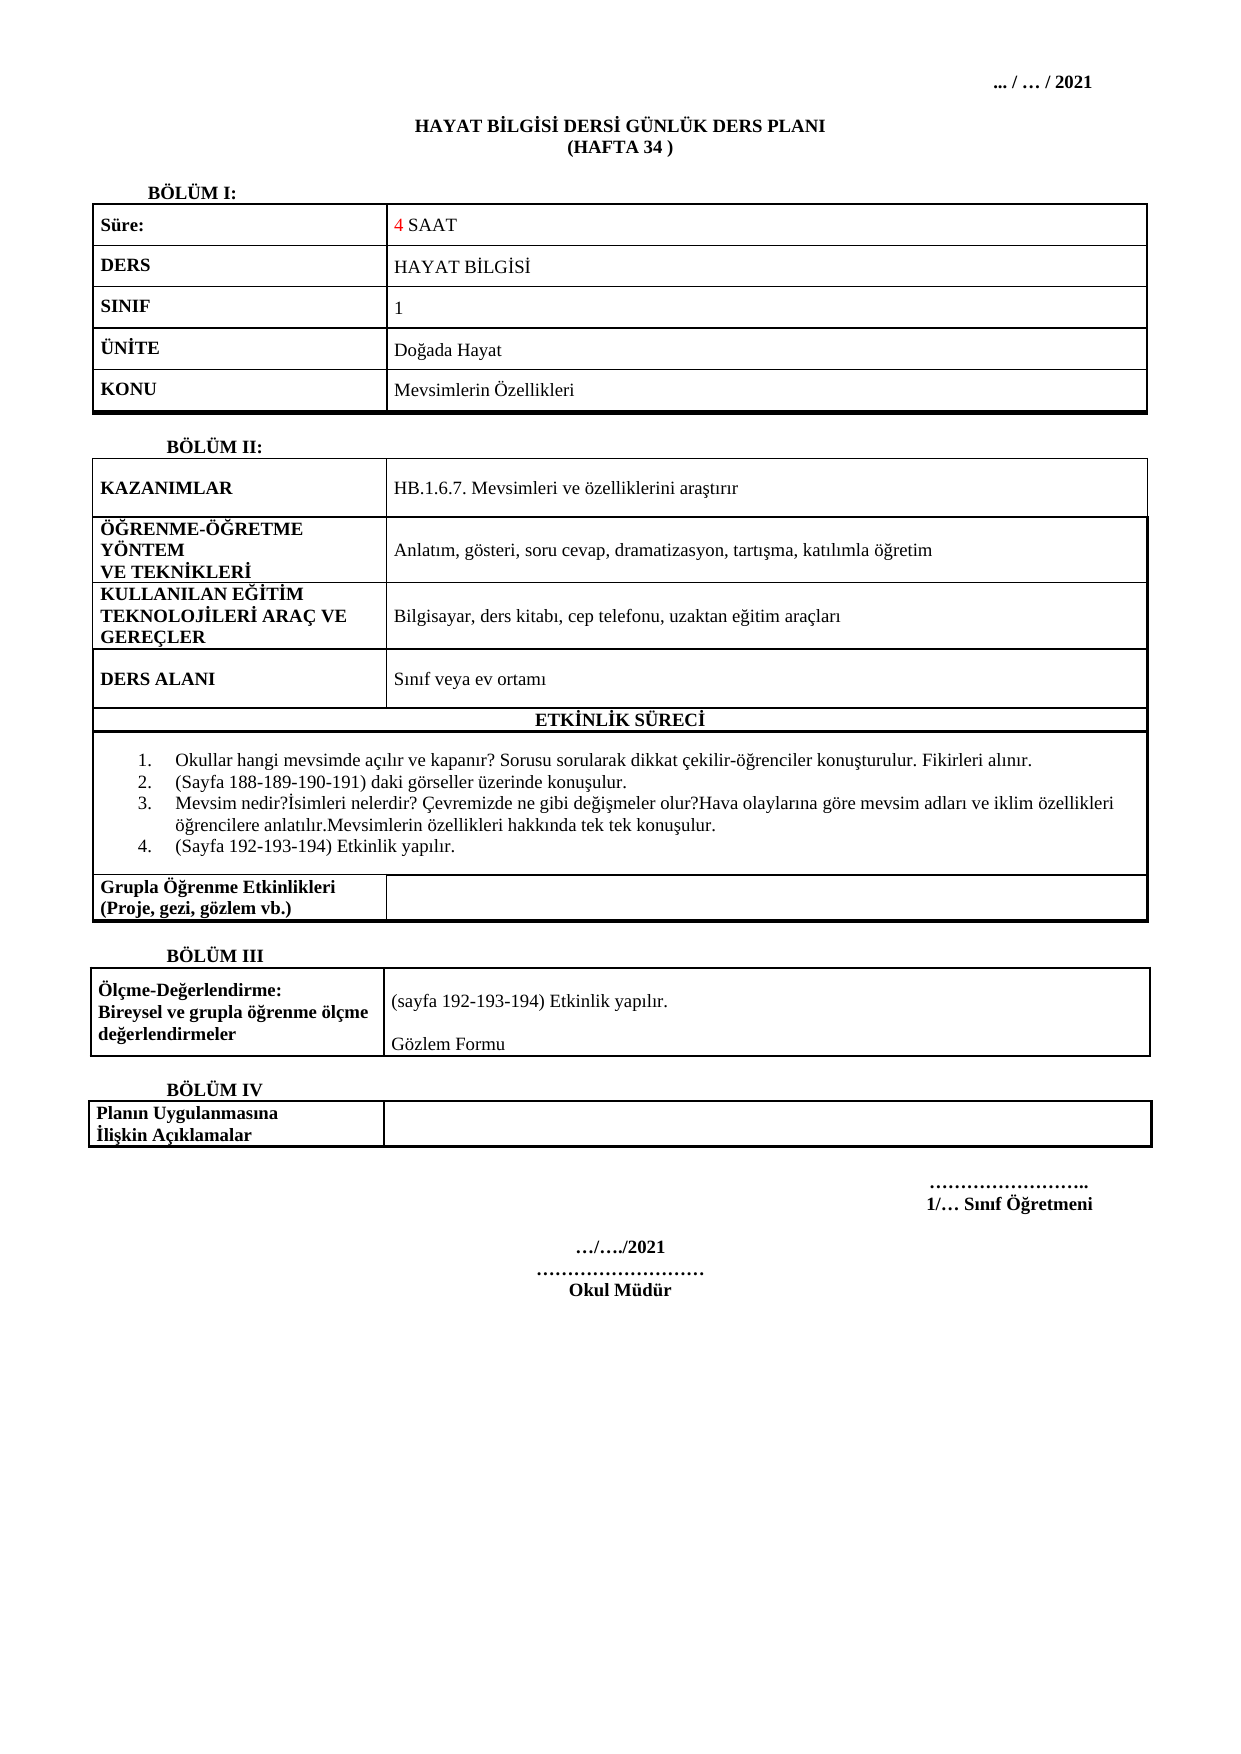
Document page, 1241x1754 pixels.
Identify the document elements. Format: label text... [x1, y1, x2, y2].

text Okul Müdür [148, 1279, 1092, 1301]
text ……………………… [148, 1258, 1092, 1279]
text ... / … / 2021 [148, 71, 1092, 93]
text 1/… Sınıf Öğretmeni [148, 1193, 1092, 1214]
table_cell KULLANILAN EĞİTİM TEKNOLOJİLERİ ARAÇ VE GEREÇLER [93, 583, 386, 648]
table_header (sayfa 192-193-194) Etkinlik yapılır. Gözlem Formu [385, 969, 1149, 1055]
table_cell SINIF [94, 287, 386, 327]
table_cell ÜNİTE [94, 329, 386, 369]
table_cell KONU [94, 370, 386, 410]
table_cell Sınıf veya ev ortamı [387, 650, 1146, 707]
table_cell DERS ALANI [94, 650, 386, 707]
table_cell HAYAT BİLGİSİ [388, 246, 1146, 286]
subtitle BÖLÜM III [148, 945, 1092, 967]
table_header [385, 1102, 1150, 1145]
text …………………….. [148, 1171, 1092, 1193]
text HAYAT BİLGİSİ DERSİ GÜNLÜK DERS PLANI [148, 114, 1092, 136]
table_cell Okullar hangi mevsimde açılır ve kapanır? Sorusu sorularak dikkat çekilir-öğrenciler konuşturulur. Fikirleri alınır. (Sayfa 188-189-190-191) daki görseller üzerinde konuşulur. Mevsim nedir?İsimleri nelerdir? Çevremizde ne gibi değişmeler olur?Hava olaylarına göre mevsim adları ve iklim özellikleri öğrencilere anlatılır.Mevsimlerin özellikleri hakkında tek tek konuşulur. (Sayfa 192-193-194) Etkinlik yapılır. [94, 733, 1146, 873]
table_header 4 SAAT [388, 205, 1146, 244]
table_cell Bilgisayar, ders kitabı, cep telefonu, uzaktan eğitim araçları [387, 583, 1146, 648]
text BÖLÜM I: [148, 182, 1092, 203]
table_header Ölçme-Değerlendirme: Bireysel ve grupla öğrenme ölçme değerlendirmeler [92, 969, 383, 1055]
table_cell ETKİNLİK SÜRECİ [94, 709, 1146, 730]
table_cell DERS [94, 246, 386, 286]
text (HAFTA 34 ) [148, 136, 1092, 158]
table_header Planın Uygulanmasına İlişkin Açıklamalar [90, 1102, 383, 1145]
table_cell 1 [388, 287, 1146, 327]
table_cell Mevsimlerin Özellikleri [388, 370, 1146, 410]
table_cell [387, 876, 1146, 919]
table_header Süre: [94, 205, 386, 244]
subtitle BÖLÜM IV [148, 1078, 1092, 1100]
table_cell ÖĞRENME-ÖĞRETME YÖNTEM VE TEKNİKLERİ [93, 518, 386, 582]
table_cell Doğada Hayat [388, 329, 1146, 369]
table_cell Anlatım, gösteri, soru cevap, dramatizasyon, tartışma, katılımla öğretim [387, 518, 1146, 582]
text BÖLÜM II: [148, 436, 1092, 458]
text …/…./2021 [148, 1236, 1092, 1258]
table_header HB.1.6.7. Mevsimleri ve özelliklerini araştırır [387, 459, 1147, 516]
table_cell Grupla Öğrenme Etkinlikleri (Proje, gezi, gözlem vb.) [94, 875, 386, 919]
table_header KAZANIMLAR [93, 459, 386, 516]
